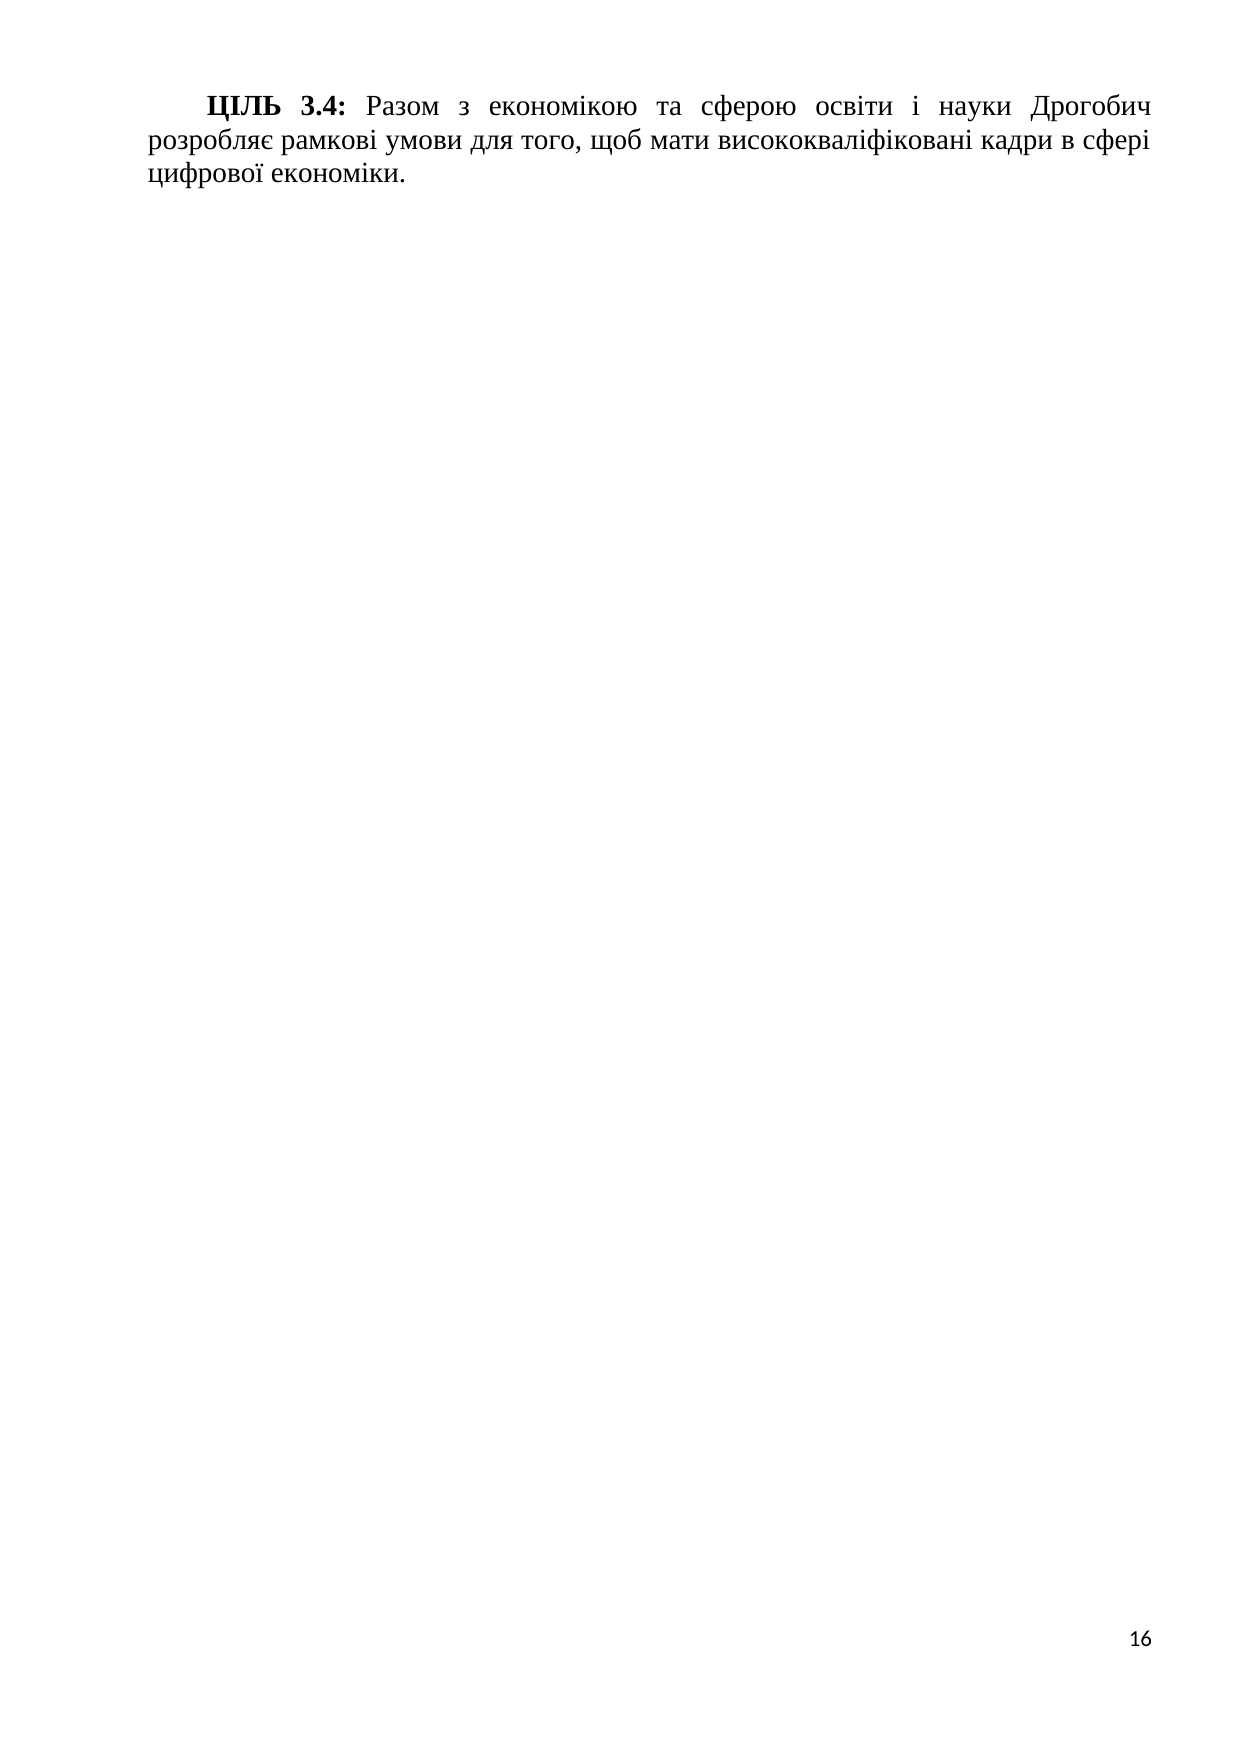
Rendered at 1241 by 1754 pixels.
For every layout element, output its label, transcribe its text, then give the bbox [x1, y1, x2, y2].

text ЦІЛЬ 3.4: Разом з економікою та сферою освіти і науки Дрогобич розробляє рамкові умови для того, щоб мати висококваліфіковані кадри в сфері цифрової економіки. [148, 88, 1152, 189]
